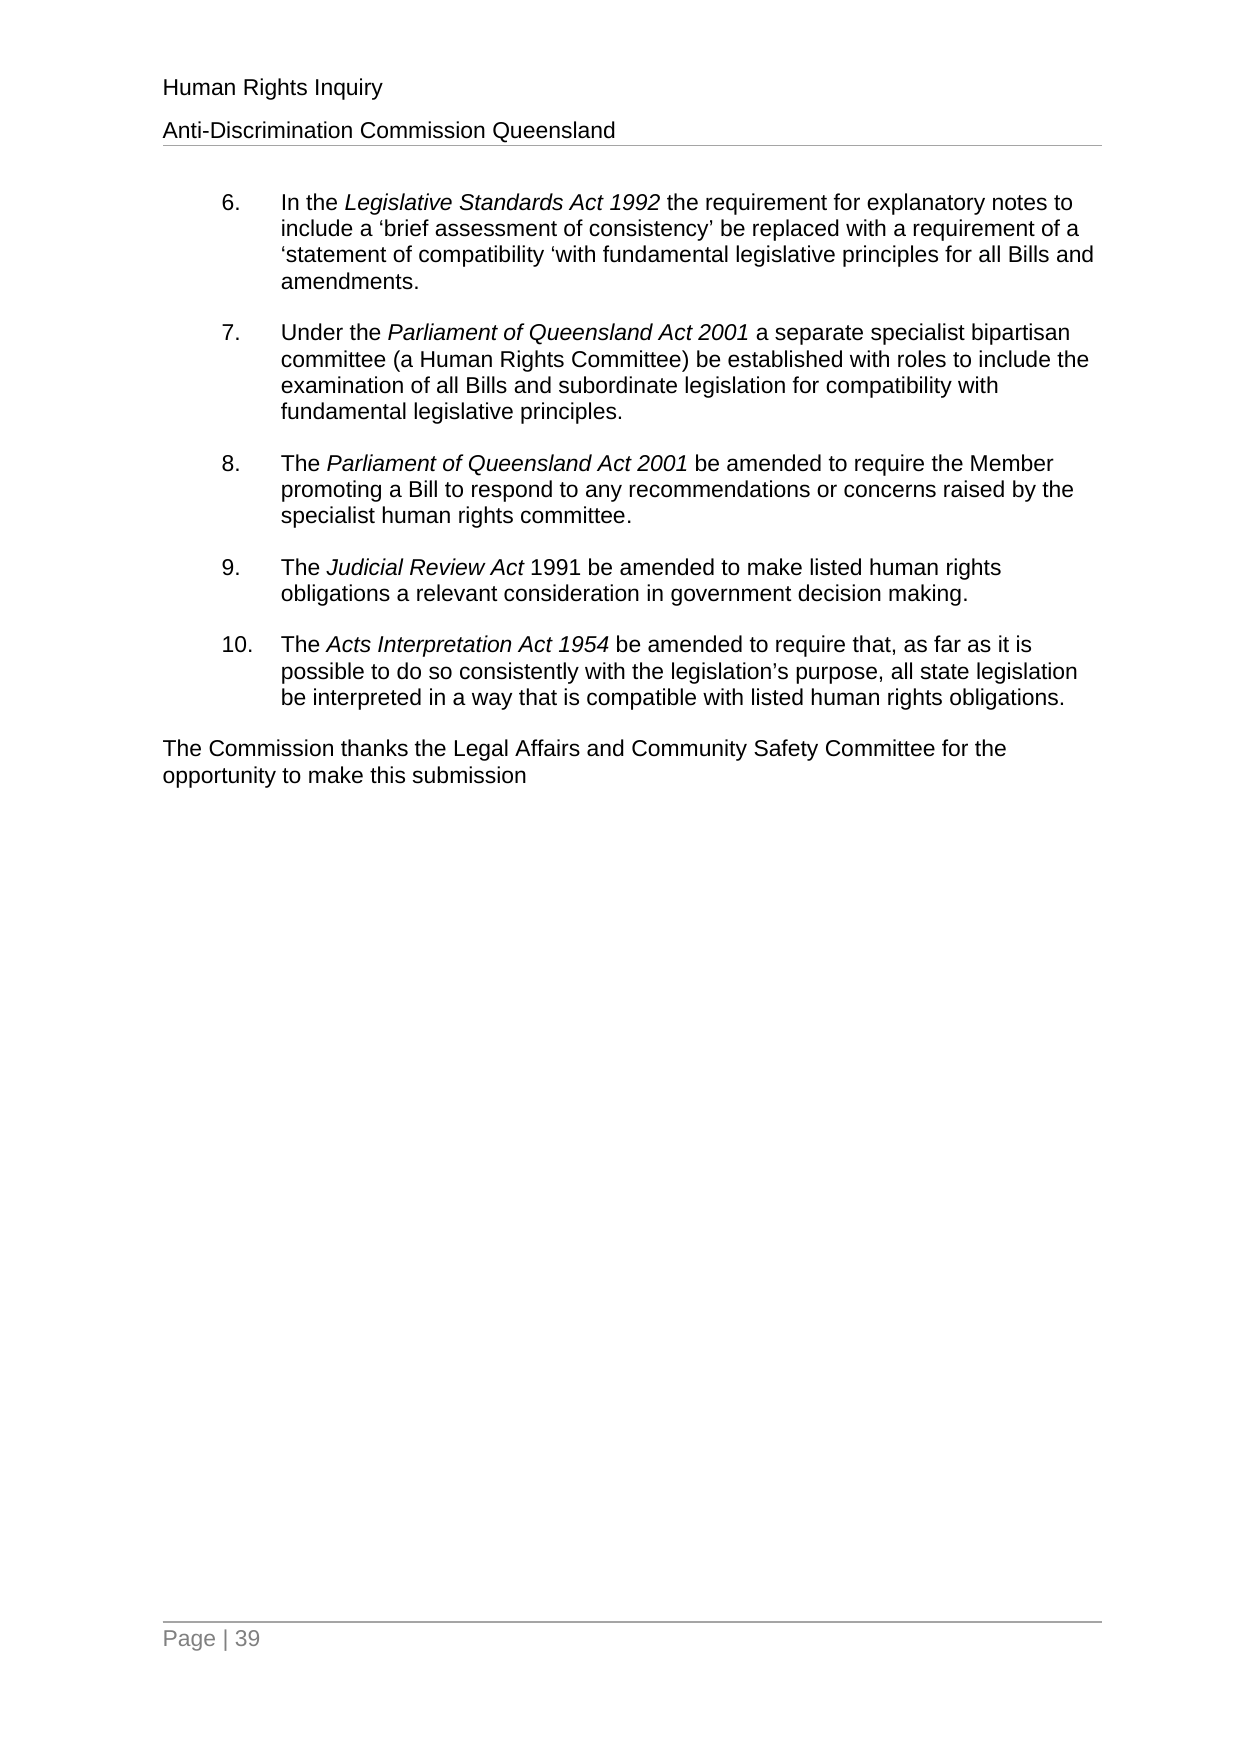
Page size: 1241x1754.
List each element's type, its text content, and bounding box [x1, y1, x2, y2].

list In the Legislative Standards Act 1992 the requirement for explanatory notes to include a ‘brief assessment of consistency’ be replaced with a requirement of a ‘statement of compatibility ‘with fundamental legislative principles for all Bills and amendments. [221, 189, 1102, 294]
list The Parliament of Queensland Act 2001 be amended to require the Member promoting a Bill to respond to any recommendations or concerns raised by the specialist human rights committee. [221, 449, 1102, 529]
text The Commission thanks the Legal Affairs and Community Safety Committee for the opportunity to make this submission [162, 735, 1102, 788]
list The Acts Interpretation Act 1954 be amended to require that, as far as it is possible to do so consistently with the legislation’s purpose, all state legislation be interpreted in a way that is compatible with listed human rights obligations. [221, 631, 1102, 710]
list Under the Parliament of Queensland Act 2001 a separate specialist bipartisan committee (a Human Rights Committee) be established with roles to include the examination of all Bills and subordinate legislation for compatibility with fundamental legislative principles. [221, 319, 1102, 424]
list The Judicial Review Act 1991 be amended to make listed human rights obligations a relevant consideration in government decision making. [221, 554, 1102, 606]
